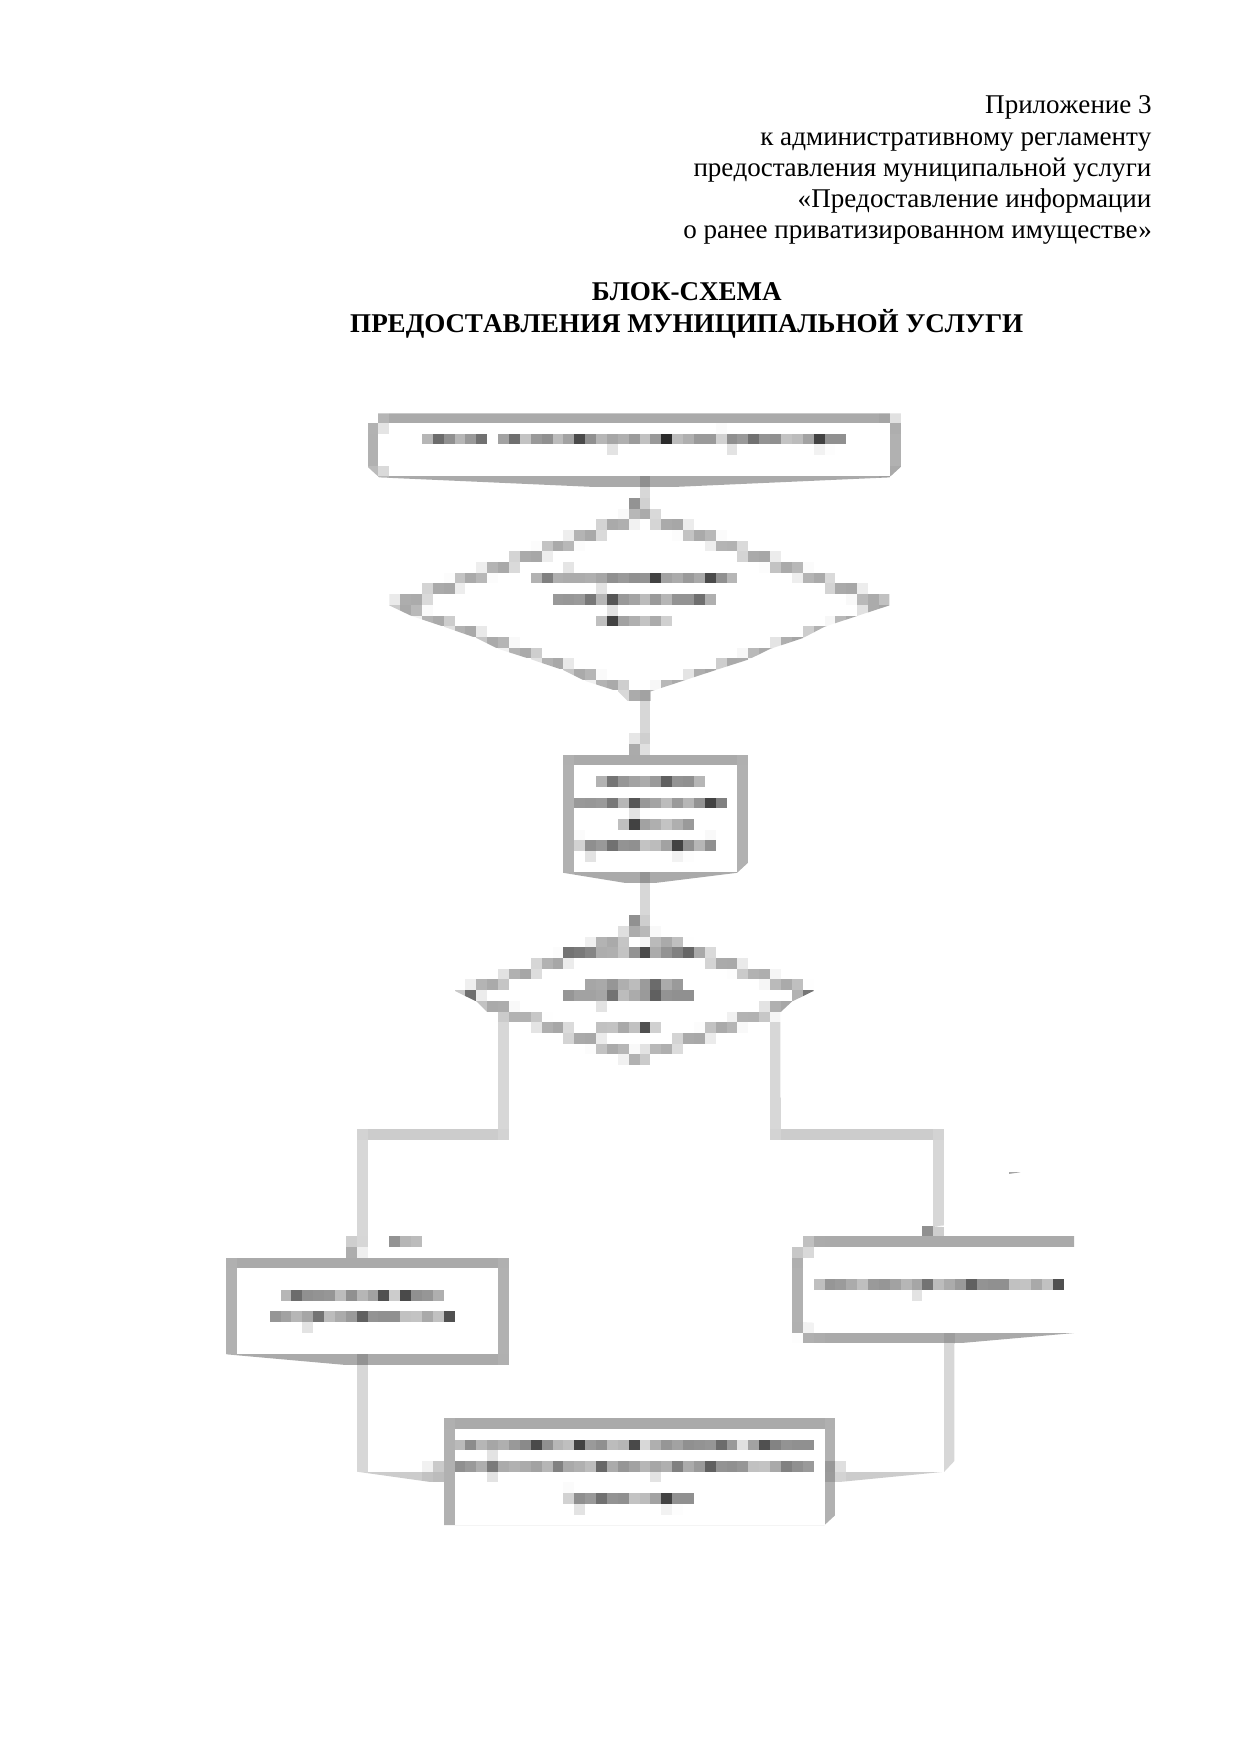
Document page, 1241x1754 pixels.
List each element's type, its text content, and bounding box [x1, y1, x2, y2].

text к административному регламенту [148, 120, 1152, 151]
text ПРЕДОСТАВЛЕНИЯ МУНИЦИПАЛЬНОЙ УСЛУГИ [148, 307, 1152, 338]
text о ранее приватизированном имуществе» [148, 213, 1152, 244]
text предоставления муниципальной услуги [148, 151, 1152, 182]
text Приложение 3 [148, 89, 1152, 120]
text БЛОК-СХЕМА [148, 276, 1152, 307]
text «Предоставление информации [148, 182, 1152, 213]
